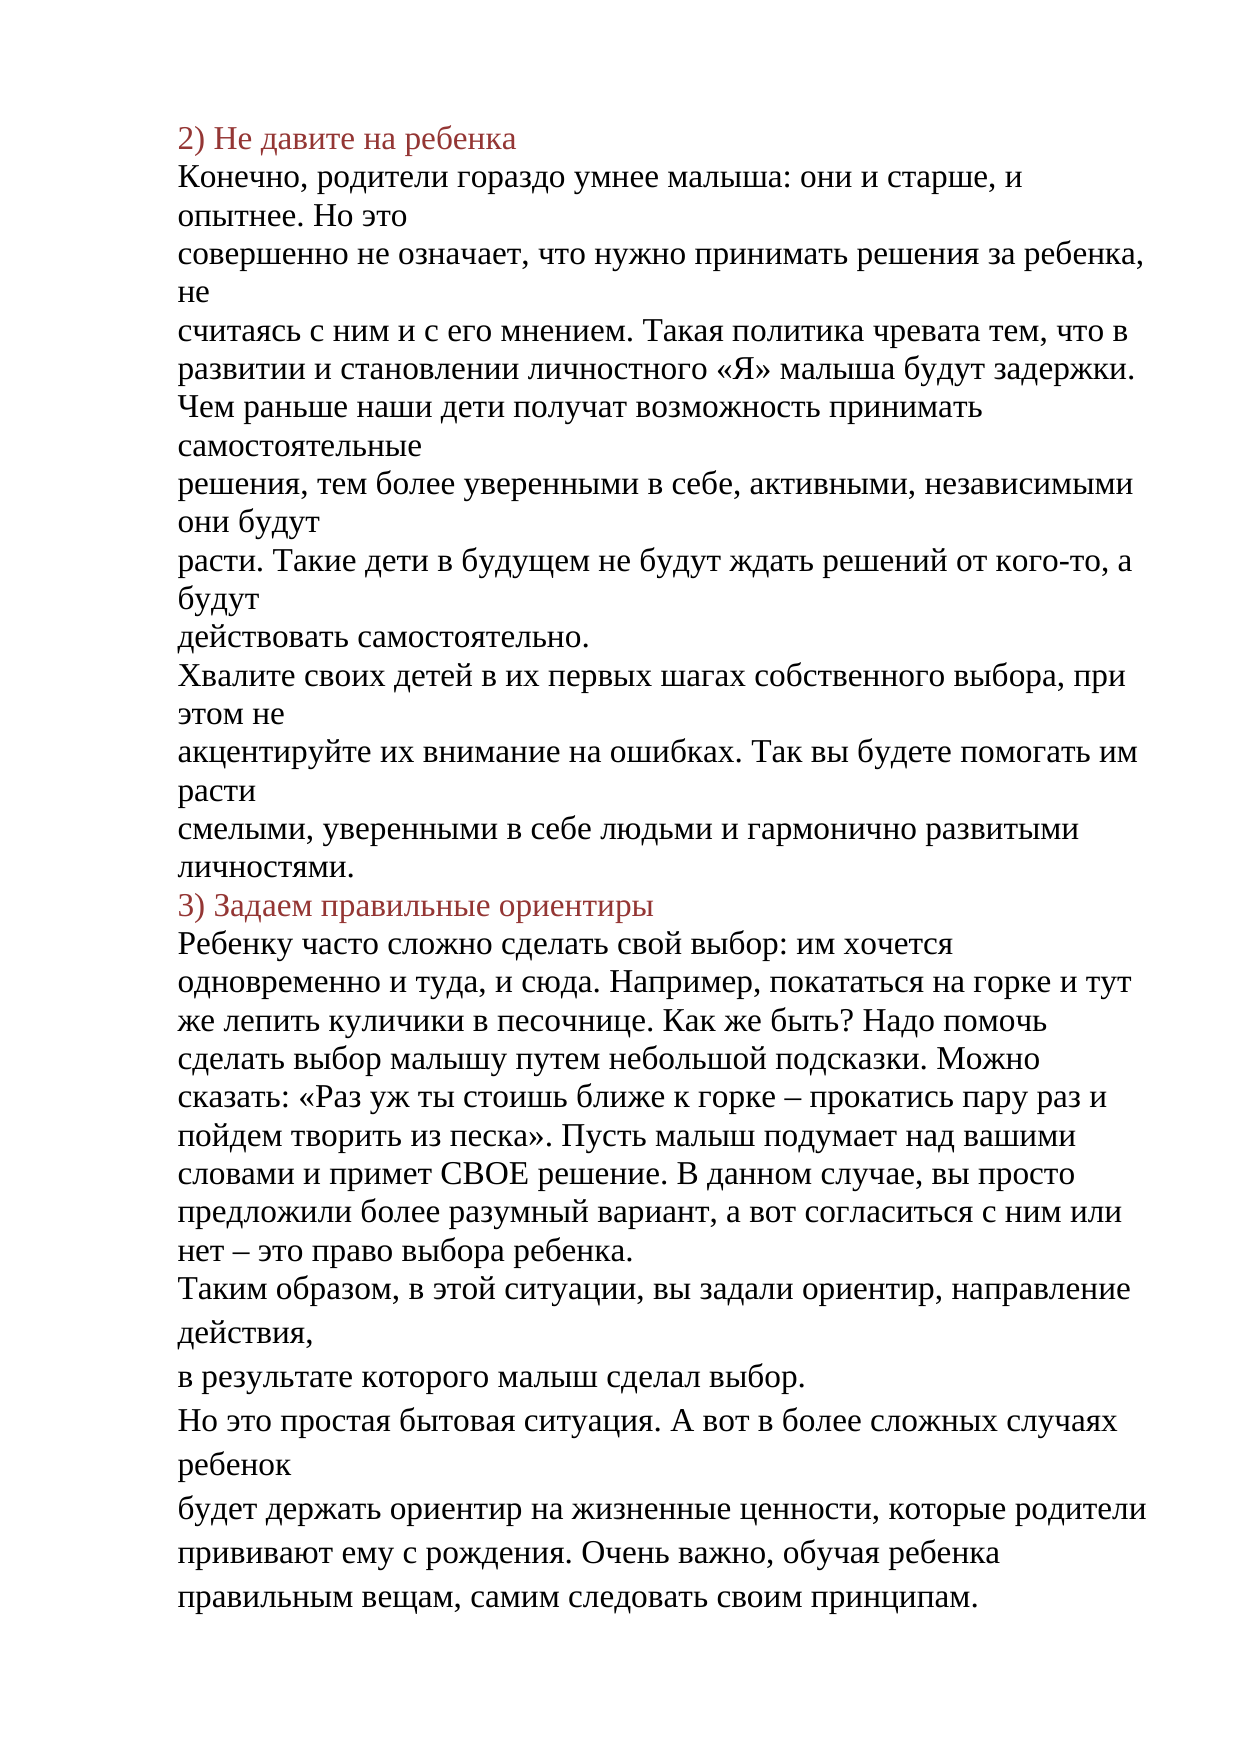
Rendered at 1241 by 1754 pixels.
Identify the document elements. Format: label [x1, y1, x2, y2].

text [177, 1268, 1152, 1615]
text [177, 118, 1152, 1268]
